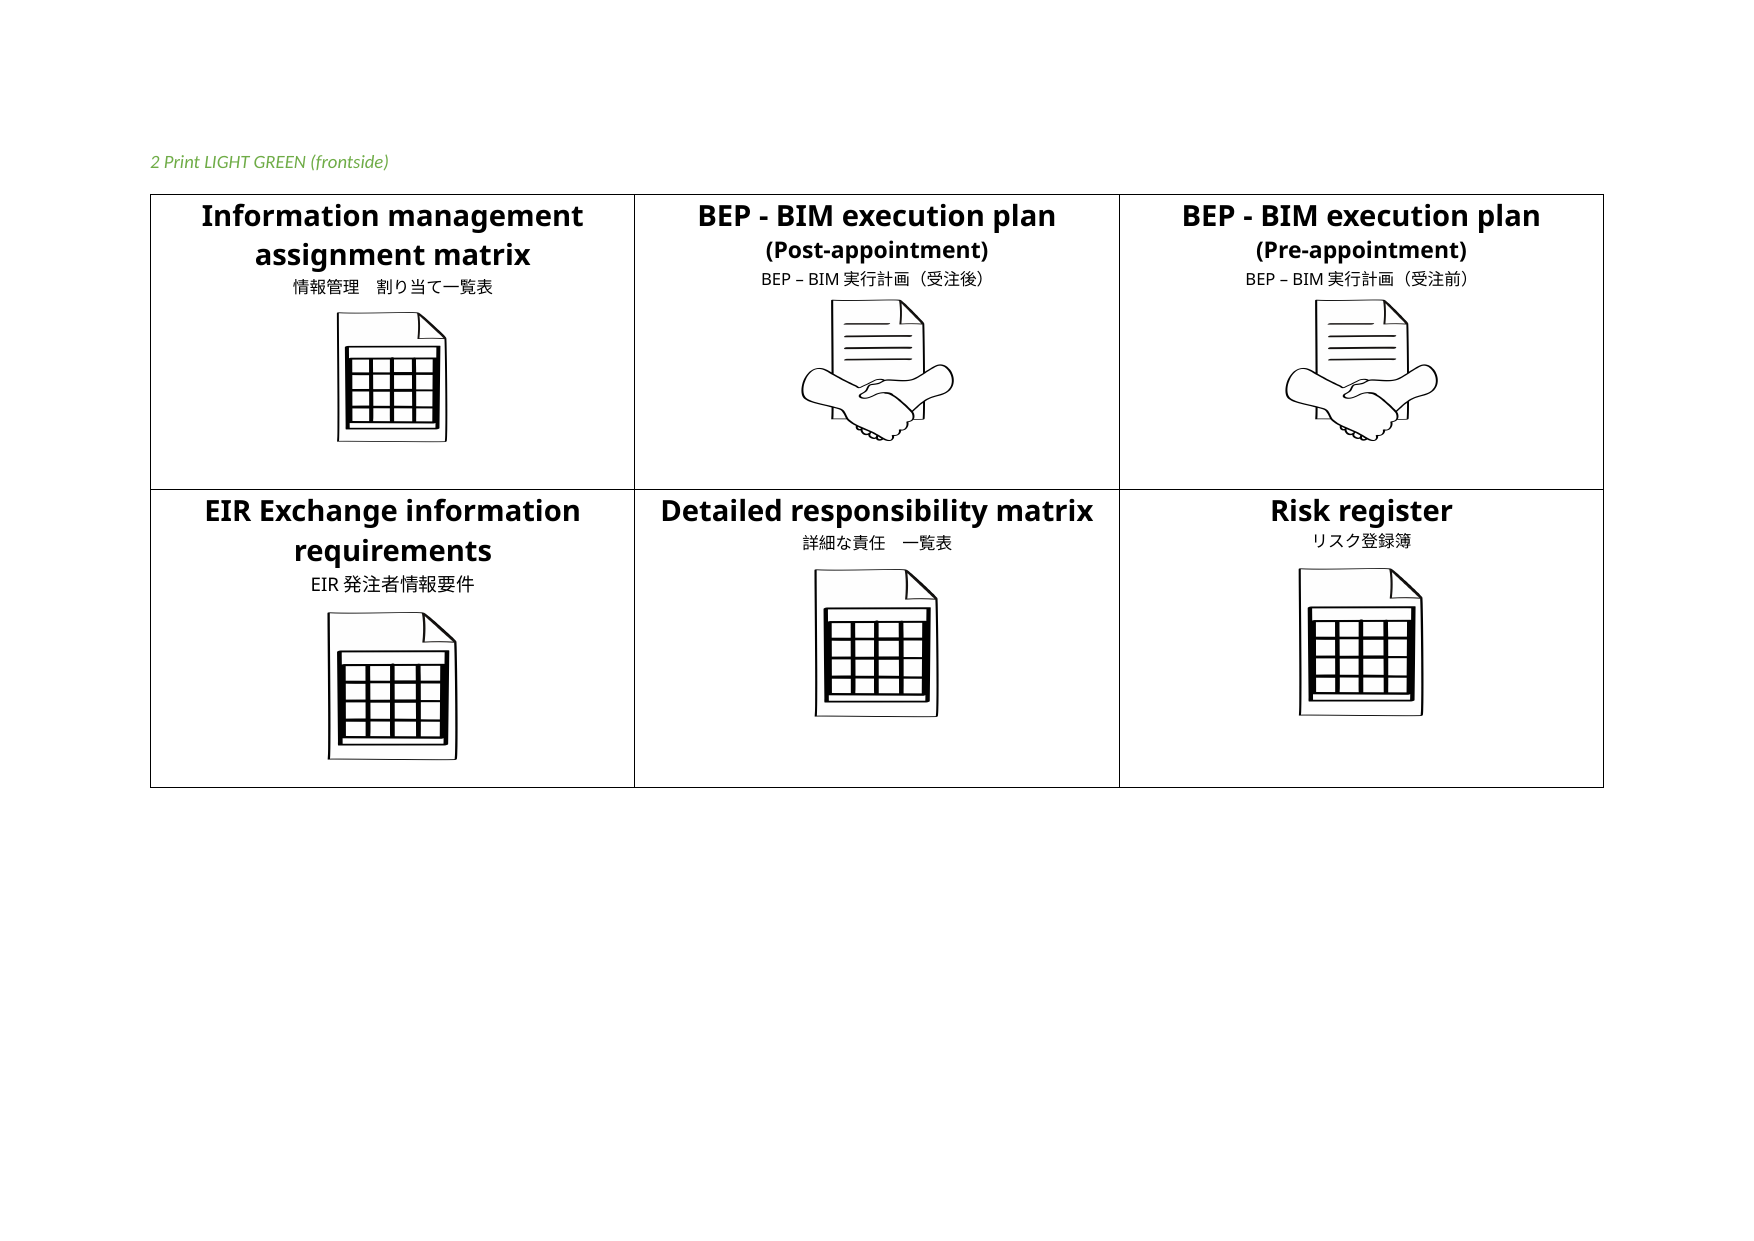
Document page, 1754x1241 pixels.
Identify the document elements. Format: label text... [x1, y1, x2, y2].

picture [1283, 290, 1439, 445]
table_cell Risk register リスク登録簿 [1120, 490, 1603, 787]
table_cell Detailed responsibility matrix 詳細な責任 一覧表 [635, 490, 1119, 787]
picture [1275, 552, 1448, 725]
table_header Information management assignment matrix 情報管理 割り当て一覧表 [151, 195, 634, 489]
table_header BEP - BIM execution plan (Post-appointment) BEP – BIM実行計画（受注後） [635, 195, 1119, 489]
table_cell EIR Exchange information requirements EIR 発注者情報要件 [151, 490, 634, 787]
picture [316, 298, 469, 450]
picture [303, 596, 483, 769]
picture [799, 290, 955, 445]
picture [791, 554, 963, 726]
table_header BEP - BIM execution plan (Pre-appointment) BEP – BIM実行計画（受注前） [1120, 195, 1603, 489]
text 2 Print LIGHT GREEN (frontside) [150, 150, 1604, 173]
